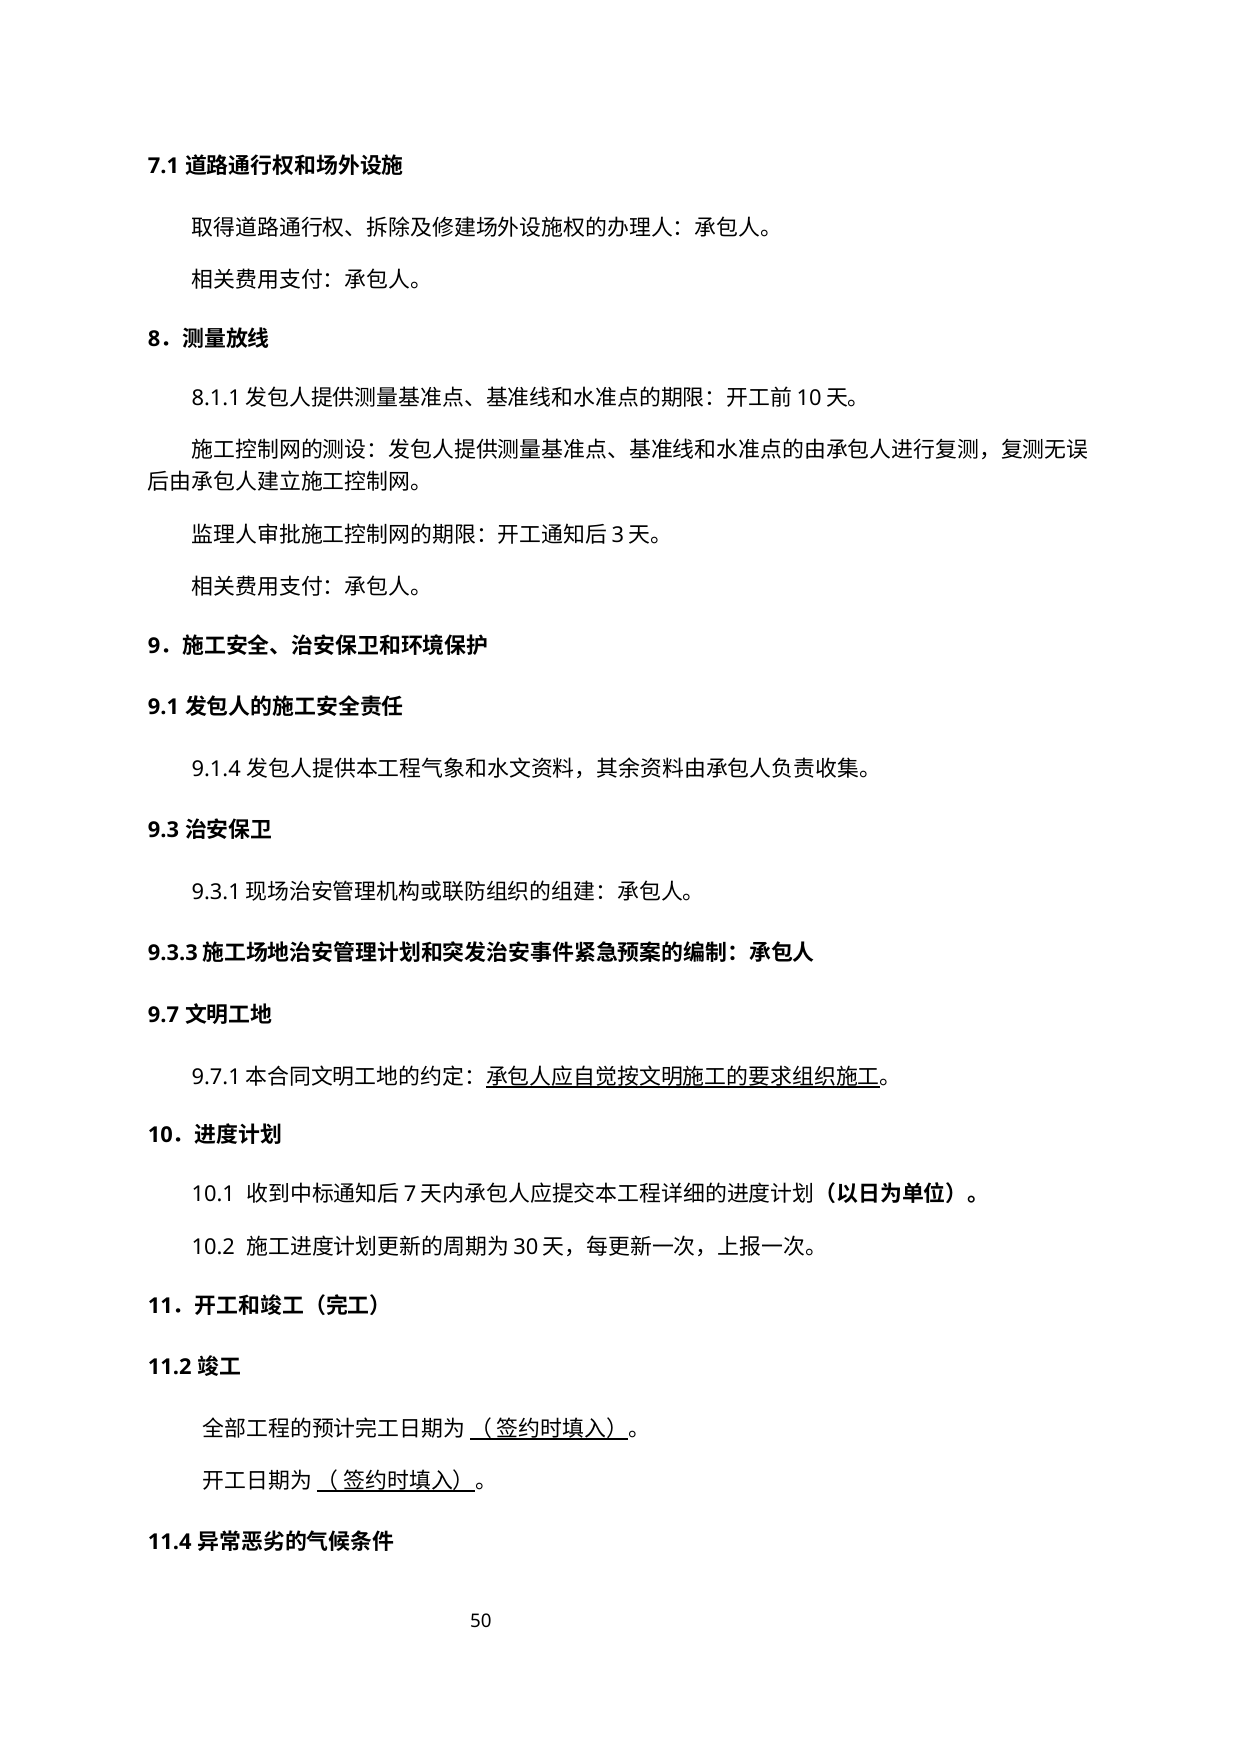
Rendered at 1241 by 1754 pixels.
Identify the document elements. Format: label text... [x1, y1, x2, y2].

text 9.7.1本合同文明工地的约定：承包人应自觉按文明施工的要求组织施工。 [148, 1059, 1092, 1090]
subtitle 11.4 异常恶劣的气候条件 [148, 1524, 1092, 1556]
subtitle 11.2 竣工 [148, 1349, 1092, 1381]
text 相关费用支付：承包人。 [148, 262, 1092, 294]
text 相关费用支付：承包人。 [148, 569, 1092, 601]
text 9.3.1现场治安管理机构或联防组织的组建：承包人。 [148, 874, 1092, 906]
subtitle 9.7 文明工地 [148, 997, 1092, 1028]
text 10.2 施工进度计划更新的周期为30天，每更新一次，上报一次。 [148, 1229, 1092, 1261]
text 8.1.1发包人提供测量基准点、基准线和水准点的期限：开工前10天。 [148, 380, 1092, 412]
subtitle 8．测量放线 [148, 321, 1092, 353]
text 10.1 收到中标通知后7天内承包人应提交本工程详细的进度计划（以日为单位）。 [148, 1176, 1092, 1208]
subtitle 9.3.3施工场地治安管理计划和突发治安事件紧急预案的编制：承包人 [148, 935, 1092, 966]
text 取得道路通行权、拆除及修建场外设施权的办理人：承包人。 [148, 210, 1092, 241]
subtitle 9．施工安全、治安保卫和环境保护 [148, 628, 1092, 660]
text 监理人审批施工控制网的期限：开工通知后3天。 [148, 517, 1092, 548]
subtitle 9.1 发包人的施工安全责任 [148, 689, 1092, 721]
text 开工日期为 （ 签约时填入）。 [148, 1463, 1092, 1495]
subtitle 7.1 道路通行权和场外设施 [148, 148, 1092, 179]
subtitle 9.3 治安保卫 [148, 812, 1092, 843]
subtitle 10．进度计划 [148, 1117, 1092, 1149]
subtitle 11．开工和竣工（完工） [148, 1288, 1092, 1319]
text 全部工程的预计完工日期为 （ 签约时填入）。 [148, 1411, 1092, 1442]
text 施工控制网的测设：发包人提供测量基准点、基准线和水准点的由承包人进行复测，复测无误后由承包人建立施工控制网。 [148, 432, 1092, 496]
text 9.1.4 发包人提供本工程气象和水文资料，其余资料由承包人负责收集。 [148, 751, 1092, 783]
